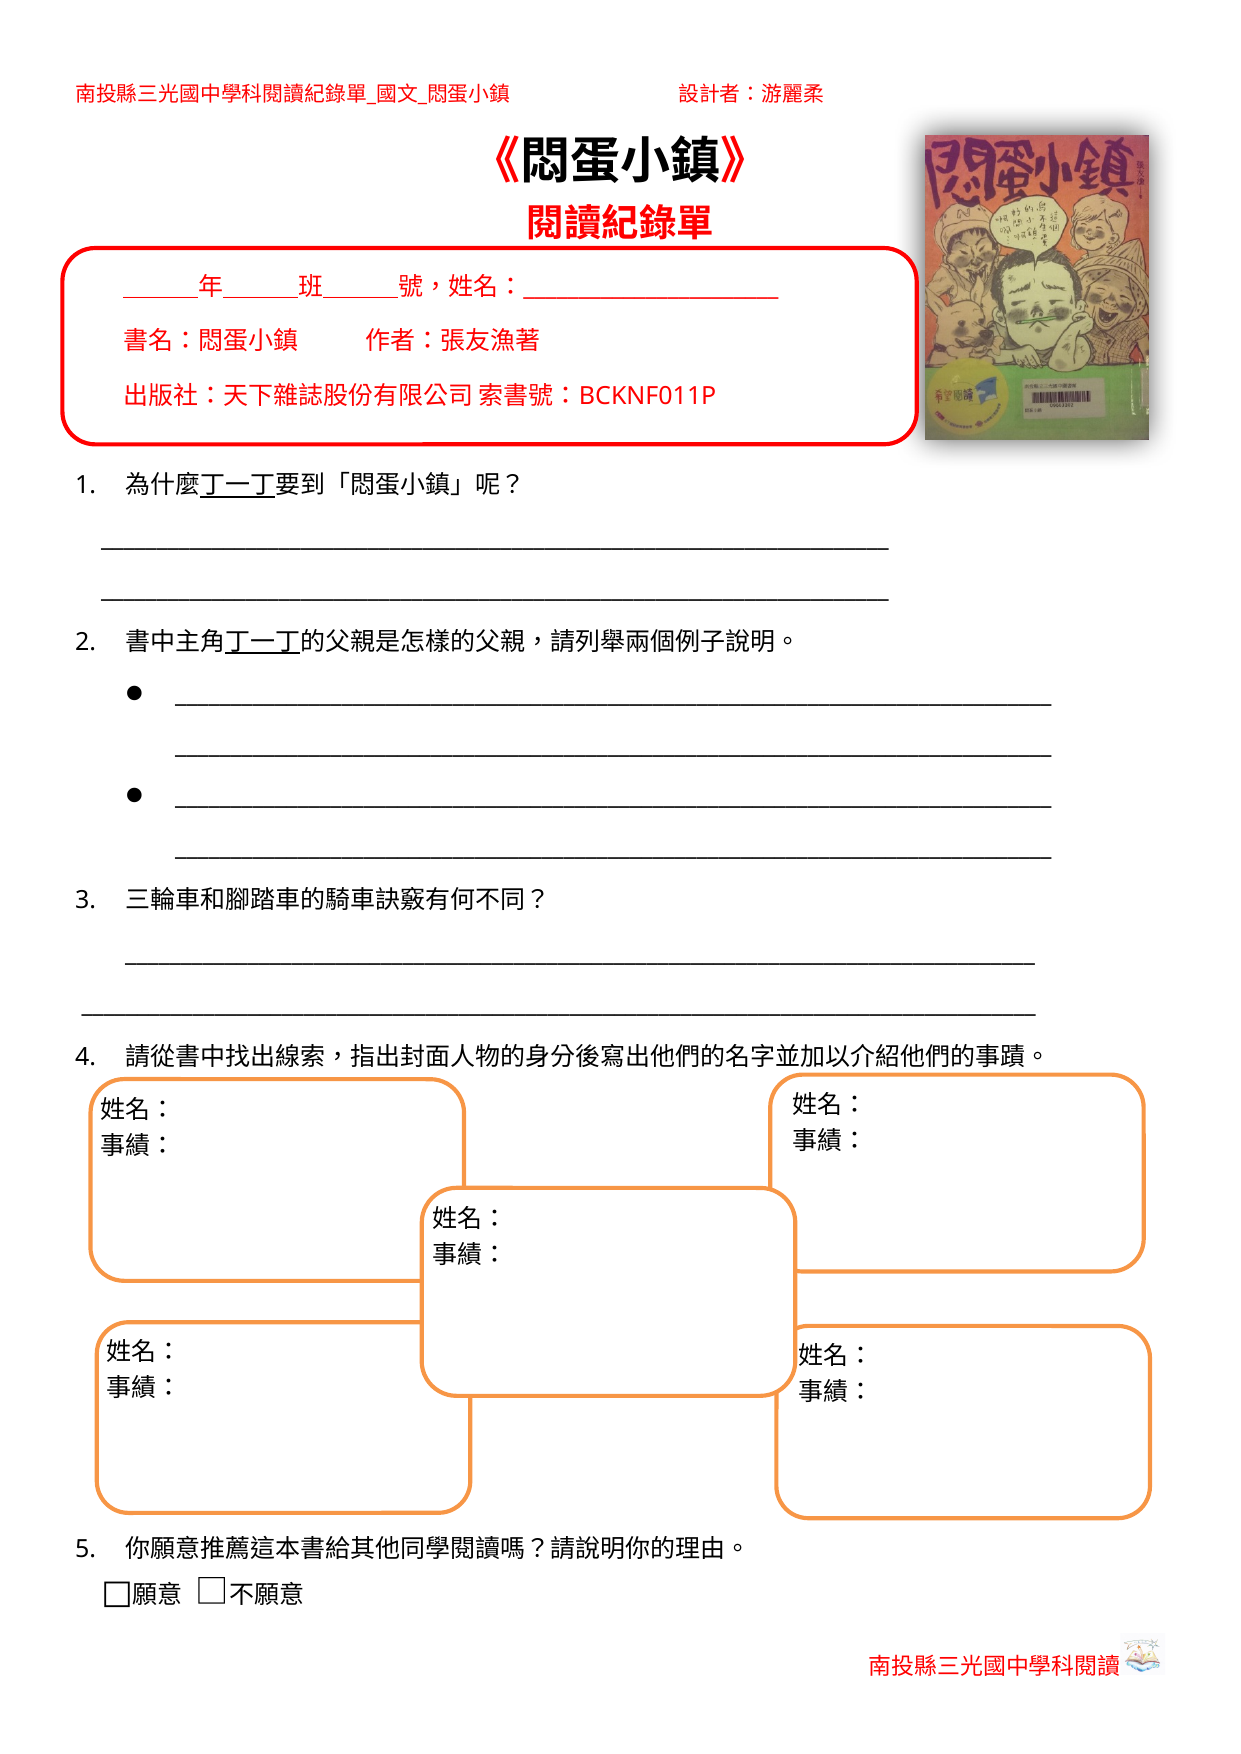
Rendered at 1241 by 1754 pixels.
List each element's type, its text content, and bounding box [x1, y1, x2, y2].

picture [1120, 1633, 1166, 1675]
text 閱讀紀錄單 [75, 193, 1165, 247]
text _______________________________________________________________________ [75, 570, 1165, 604]
list _______________________________________________________________________________ [125, 778, 1165, 812]
list _______________________________________________________________________________ [175, 829, 1165, 863]
list 請從書中找出線索，指出封面人物的身分後寫出他們的名字並加以介紹他們的事蹟。 [75, 1036, 1165, 1073]
list 三輪車和腳踏車的騎車訣竅有何不同？ [75, 880, 1165, 916]
list 為什麼丁一丁要到「悶蛋小鎮」呢？ [75, 465, 1165, 501]
text _______________________________________________________________________ [75, 519, 1165, 553]
list _______________________________________________________________________________ [175, 727, 1165, 761]
text __________________________________________________________________________________ [125, 934, 1165, 968]
text □願意 □不願意 [75, 1565, 1165, 1613]
list 你願意推薦這本書給其他同學閱讀嗎？請說明你的理由。 [75, 1528, 1165, 1565]
text 《悶蛋小鎮》 [75, 120, 1165, 193]
list _______________________________________________________________________________ [125, 676, 1165, 710]
picture [925, 247, 1149, 440]
text ______________________________________________________________________________________ [75, 985, 1165, 1019]
list 書中主角丁一丁的父親是怎樣的父親，請列舉兩個例子說明。 [75, 621, 1165, 658]
